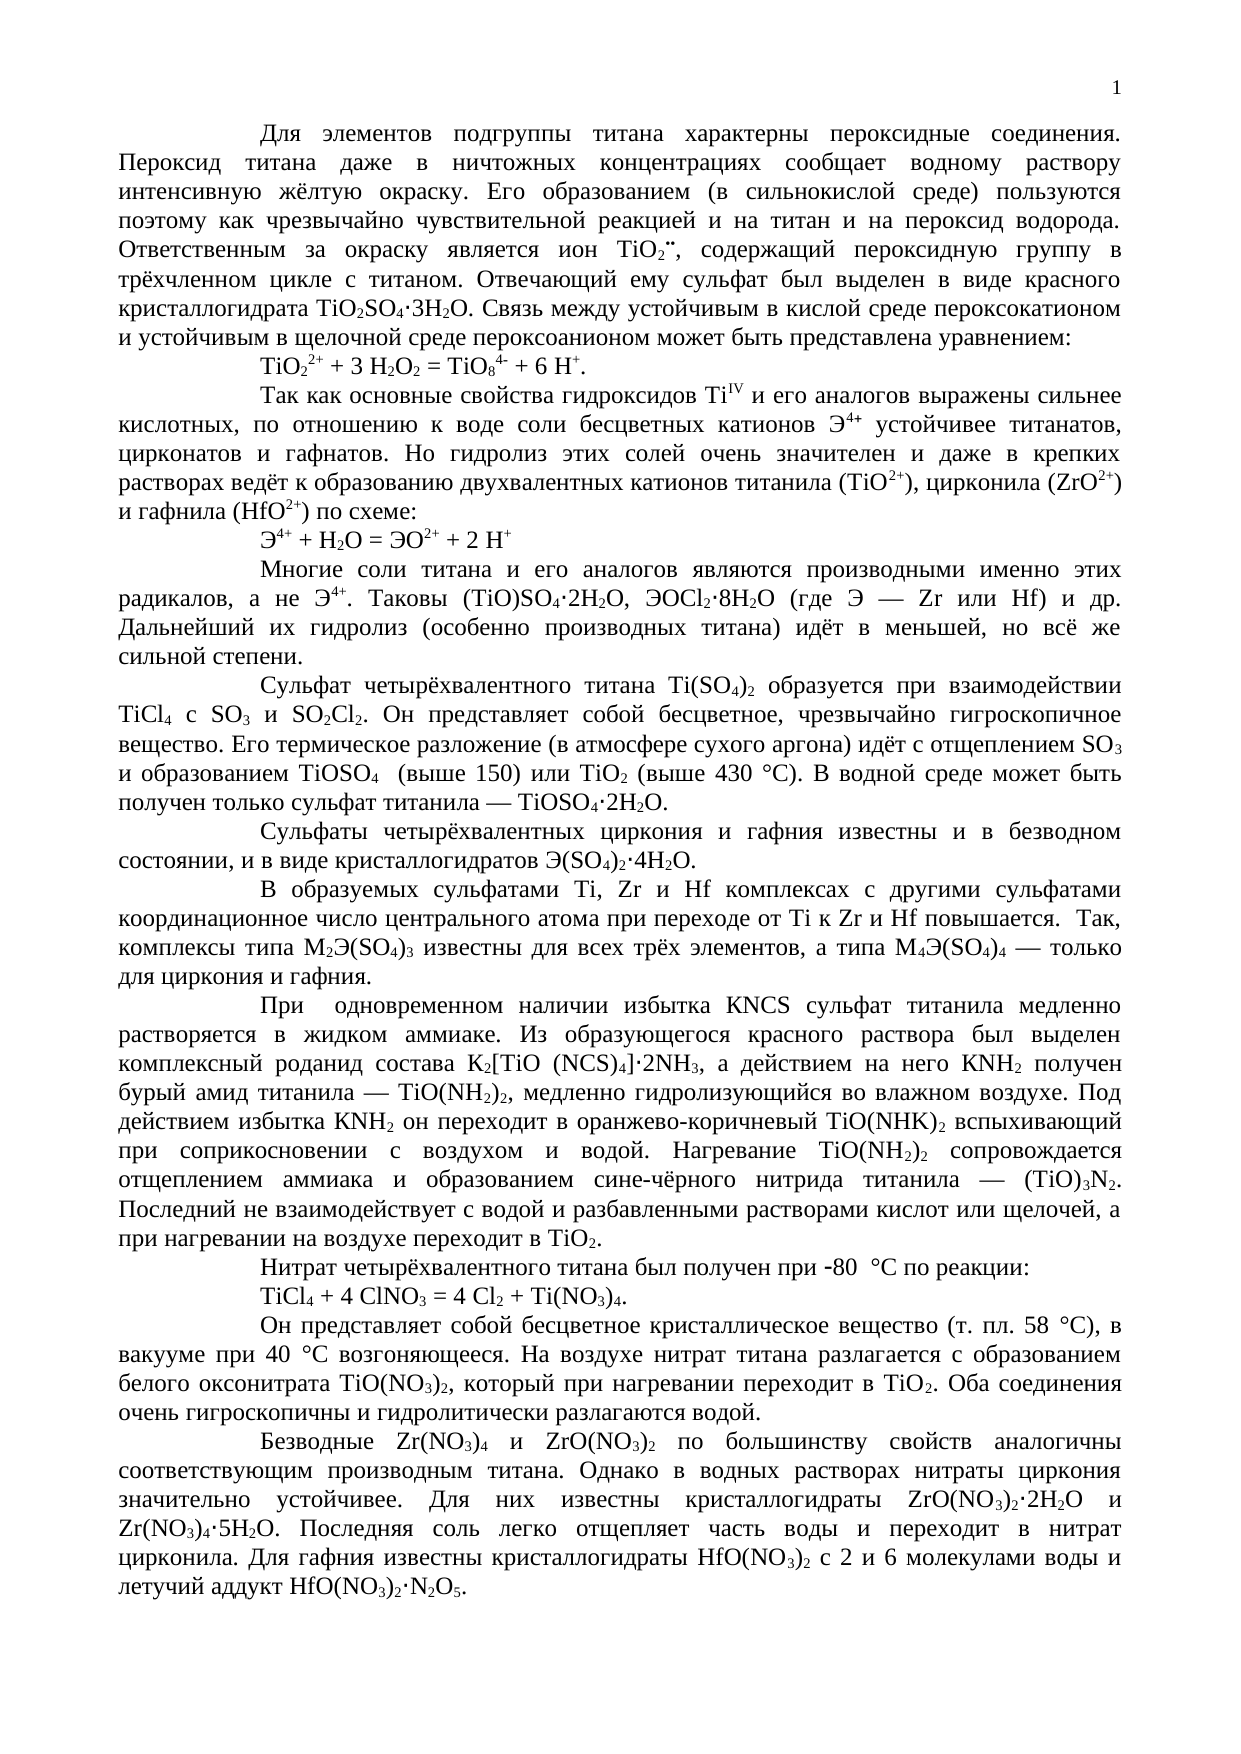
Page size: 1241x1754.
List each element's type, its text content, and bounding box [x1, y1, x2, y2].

text Безводные Zr(NO3)4 и ZrO(NO3)2 по большинству свойств аналогичны соответствующим производным титана. Однако в водных растворах нитраты циркония значительно устойчивее. Для них известны кристаллогидраты ZrO(NO3)22H2O и Zr(NO3)45H2O. Последняя соль легко отщепляет часть воды и переходит в нитрат цирконила. Для гафния известны кристаллогидраты HfO(NO3)2 с 2 и 6 молекулами воды и летучий аддукт HfO(NO3)2N2O5. [118, 1426, 1122, 1600]
text При одновременном наличии избытка КNCS сульфат титанила медленно растворяется в жидком аммиаке. Из образующегося красного раствора был выделен комплексный роданид состава К2[TiO (NCS)4]2NH3, а действием на него КNH2 получен бурый амид титанила — ТiO(NH2)2, медленно гидролизующийся во влажном воздухе. Под действием избытка КNH2 он переходит в оранжево-коричневый ТiO(NHK)2 вспыхивающий при соприкосновении с воздухом и водой. Нагревание ТiO(NH2)2 сопровождается отщеплением аммиака и образованием сине-чёрного нитрида титанила — (TiO)3N2. Последний не взаимодействует с водой и разбавленными растворами кислот или щелочей, а при нагревании на воздухе переходит в TiO2. [118, 990, 1122, 1252]
text Он представляет собой бесцветное кристаллическое вещество (т. пл. 58 С), в вакууме при 40 С возгоняющееся. На воздухе нитрат титана разлагается с образованием белого оксонитрата ТiO(NO3)2, который при нагревании переходит в ТiO2. Оба соединения очень гигроскопичны и гидролитически разлагаются водой. [118, 1310, 1122, 1426]
text Э4+ + Н2О = ЭО2+ + 2 Н+ [118, 525, 1122, 554]
text В образуемых сульфатами Тi, Zr и Hf комплексах с другими сульфатами координационное число центрального атома при переходе от Тi к Zr и Hf повышается. Так, комплексы типа М2Э(SO4)3 известны для всех трёх элементов, а типа М4Э(SO4)4 — только для циркония и гафния. [118, 874, 1122, 990]
text Сульфаты четырёхвалентных циркония и гафния известны и в безводном состоянии, и в виде кристаллогидратов Э(SO4)24H2O. [118, 816, 1122, 874]
text Нитрат четырёхвалентного титана был получен при 80 С по реакции: [118, 1252, 1122, 1281]
text Сульфат четырёхвалентного титана Ti(SO4)2 образуется при взаимодействии ТiCl4 c SO3 и SO2Cl2. Он представляет собой бесцветное, чрезвычайно гигроскопичное вещество. Его термическое разложение (в атмосфере сухого аргона) идёт с отщеплением SO3 и образованием ТiOSO4 (выше 150) или ТiO2 (выше 430 С). В водной среде может быть получен только сульфат титанила — ТiOSO42H2O. [118, 670, 1122, 816]
text Многие соли титана и его аналогов являются производными именно этих радикалов, а не Э4+. Таковы (TiO)SO42H2O, ЭОСl28H2O (где Э — Zr или Hf) и др. Дальнейший их гидролиз (особенно производных титана) идёт в меньшей, но всё же сильной степени. [118, 554, 1122, 670]
text TiCl4 + 4 ClNO3 = 4 Cl2 + Ti(NO3)4. [118, 1281, 1122, 1310]
text TiO22+ + 3 H2O2 = TiO84 + 6 H+. [118, 351, 1122, 380]
text Так как основные свойства гидроксидов ТiIV и его аналогов выражены сильнее кислотных, по отношению к воде соли бесцветных катионов Э4 устойчивее титанатов, цирконатов и гафнатов. Но гидролиз этих солей очень значителен и даже в крепких растворах ведёт к образованию двухвалентных катионов титанила (TiO2+), цирконила (ZrO2+) и гафнила (HfO2+) по схеме: [118, 380, 1122, 525]
text Для элементов подгруппы титана характерны пероксидные соединения. Пероксид титана даже в ничтожных концентрациях сообщает водному раствору интенсивную жёлтую окраску. Его образованием (в сильнокислой среде) пользуются поэтому как чрезвычайно чувствительной реакцией и на титан и на пероксид водорода. Ответственным за окраску является ион TiO2, содержащий пероксидную группу в трёхчленном цикле с титаном. Отвечающий ему сульфат был выделен в виде красного кристаллогидрата ТiO2SO43H2O. Связь между устойчивым в кислой среде пероксокатионом и устойчивым в щелочной среде пероксоанионом может быть представлена уравнением: [118, 118, 1122, 351]
